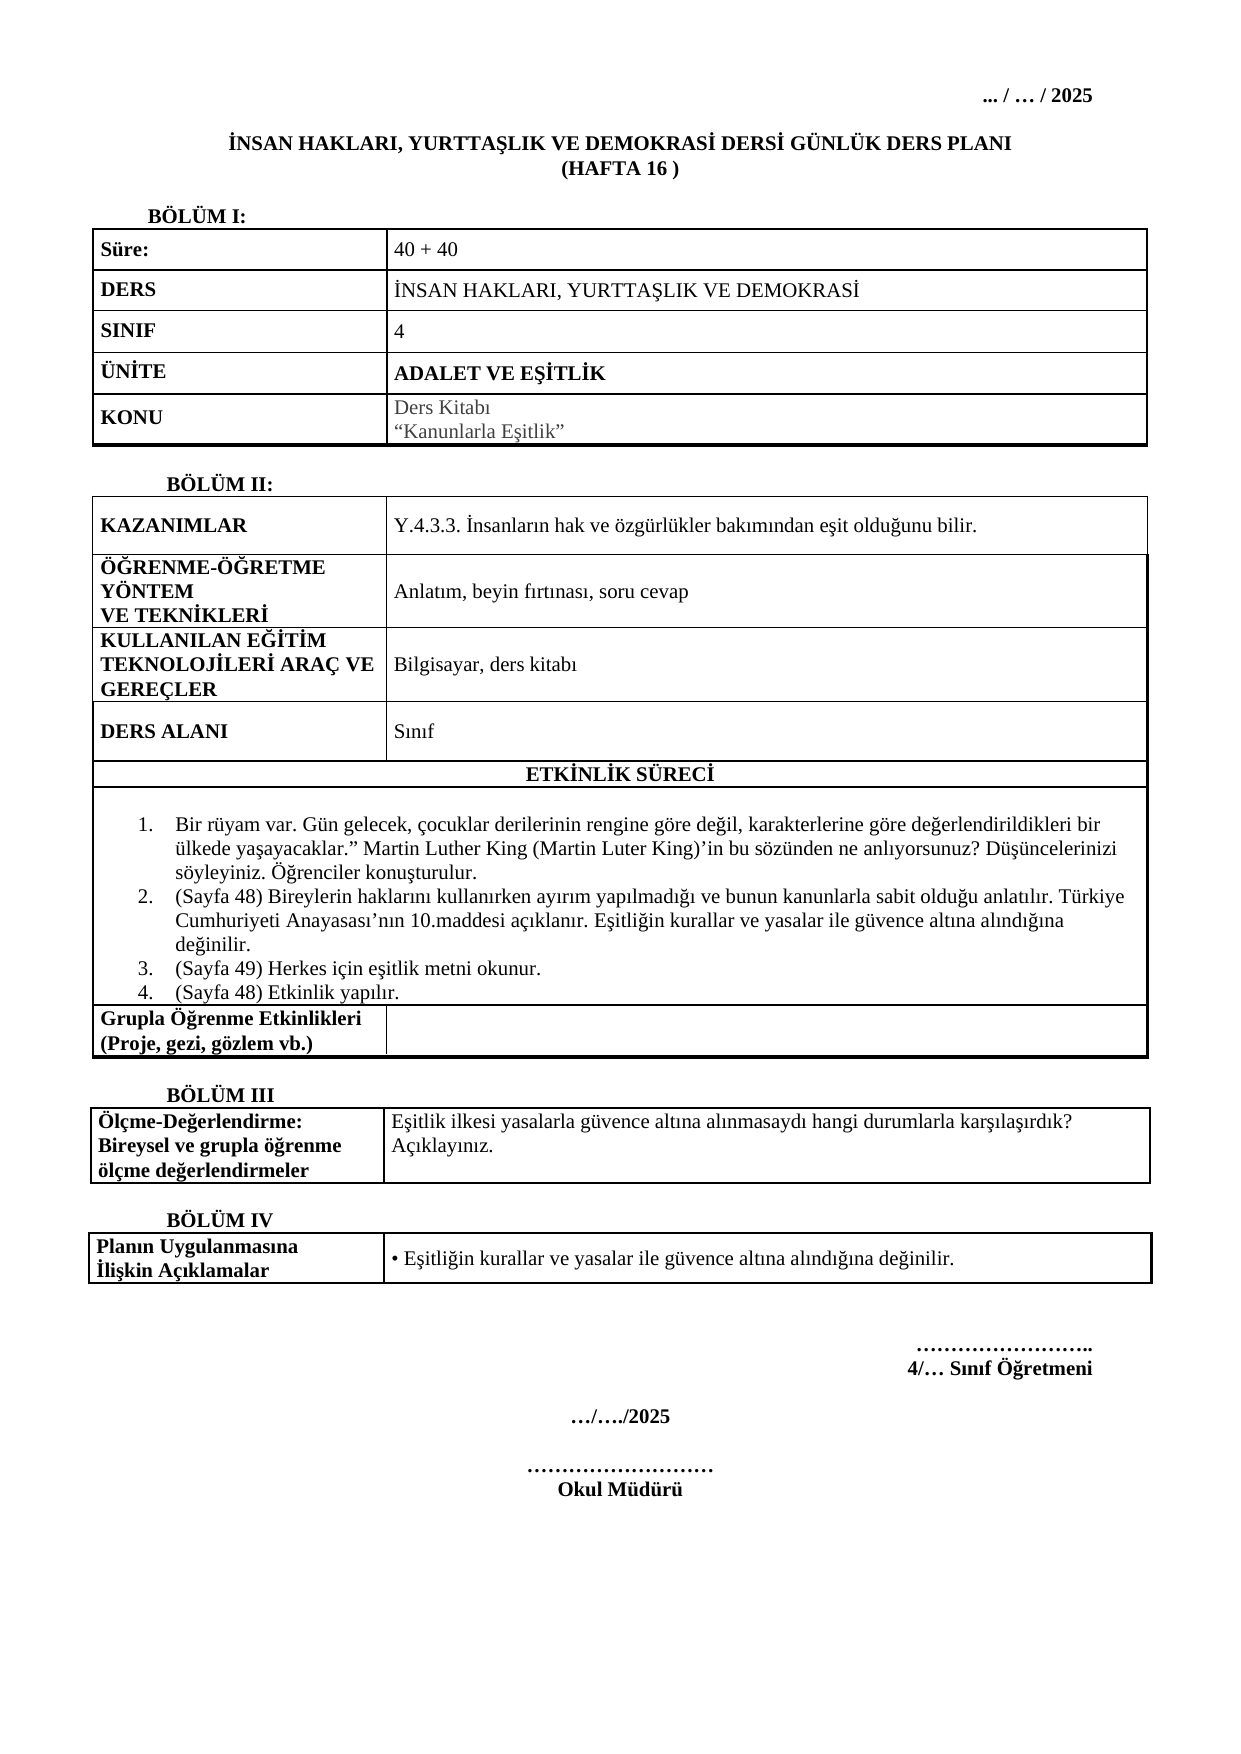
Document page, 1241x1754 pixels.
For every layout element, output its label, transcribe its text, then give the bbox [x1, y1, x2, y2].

table_cell İNSAN HAKLARI, YURTTAŞLIK VE DEMOKRASİ [388, 271, 1146, 310]
table_cell DERS [94, 271, 386, 310]
table_cell DERS ALANI [94, 702, 386, 760]
table_header Y.4.3.3. İnsanların hak ve özgürlükler bakımından eşit olduğunu bilir. [387, 497, 1147, 554]
text İNSAN HAKLARI, YURTTAŞLIK VE DEMOKRASİ DERSİ GÜNLÜK DERS PLANI [148, 131, 1093, 155]
table_cell ÜNİTE [94, 353, 386, 393]
table_header • Eşitliğin kurallar ve yasalar ile güvence altına alındığına değinilir. [385, 1234, 1150, 1282]
text …/…./2025 [148, 1404, 1093, 1428]
table_header Eşitlik ilkesi yasalarla güvence altına alınmasaydı hangi durumlarla karşılaşırdık? Açıklayınız. [385, 1109, 1149, 1182]
text BÖLÜM I: [148, 203, 1093, 228]
table_cell Anlatım, beyin fırtınası, soru cevap [387, 555, 1146, 627]
table_cell ÖĞRENME-ÖĞRETME YÖNTEM VE TEKNİKLERİ [93, 555, 386, 627]
table_cell Bilgisayar, ders kitabı [387, 628, 1146, 701]
table_cell KULLANILAN EĞİTİM TEKNOLOJİLERİ ARAÇ VE GEREÇLER [93, 628, 386, 701]
text Okul Müdürü [148, 1477, 1093, 1501]
table_header Süre: [94, 230, 386, 269]
text (HAFTA 16 ) [148, 155, 1093, 179]
table_cell Grupla Öğrenme Etkinlikleri (Proje, gezi, gözlem vb.) [94, 1006, 386, 1054]
table_cell SINIF [94, 311, 386, 352]
table_cell Bir rüyam var. Gün gelecek, çocuklar derilerinin rengine göre değil, karakterlerine göre değerlendirildikleri bir ülkede yaşayacaklar.” Martin Luther King (Martin Luter King)’in bu sözünden ne anlıyorsunuz? Düşüncelerinizi söyleyiniz. Öğrenciler konuşturulur. (Sayfa 48) Bireylerin haklarını kullanırken ayırım yapılmadığı ve bunun kanunlarla sabit olduğu anlatılır. Türkiye Cumhuriyeti Anayasası’nın 10.maddesi açıklanır. Eşitliğin kurallar ve yasalar ile güvence altına alındığına değinilir. (Sayfa 49) Herkes için eşitlik metni okunur. (Sayfa 48) Etkinlik yapılır. [94, 788, 1146, 1004]
text 4/… Sınıf Öğretmeni [148, 1356, 1093, 1380]
text ……………………… [148, 1452, 1093, 1477]
table_header Ölçme-Değerlendirme: Bireysel ve grupla öğrenme ölçme değerlendirmeler [92, 1109, 383, 1182]
table_cell Ders Kitabı “Kanunlarla Eşitlik” [388, 395, 1146, 443]
table_cell 4 [388, 311, 1146, 352]
table_cell [387, 1006, 1146, 1054]
table_header 40 + 40 [388, 230, 1146, 269]
subtitle BÖLÜM III [148, 1083, 1093, 1107]
subtitle BÖLÜM IV [148, 1208, 1093, 1232]
table_cell ADALET VE EŞİTLİK [388, 353, 1146, 393]
table_header KAZANIMLAR [93, 497, 386, 554]
text BÖLÜM II: [148, 471, 1093, 496]
table_cell Sınıf [387, 702, 1146, 760]
table_cell KONU [94, 395, 386, 443]
table_cell ETKİNLİK SÜRECİ [94, 762, 1146, 786]
text …………………….. [148, 1332, 1093, 1356]
text ... / … / 2025 [148, 83, 1093, 107]
table_header Planın Uygulanmasına İlişkin Açıklamalar [90, 1234, 383, 1282]
